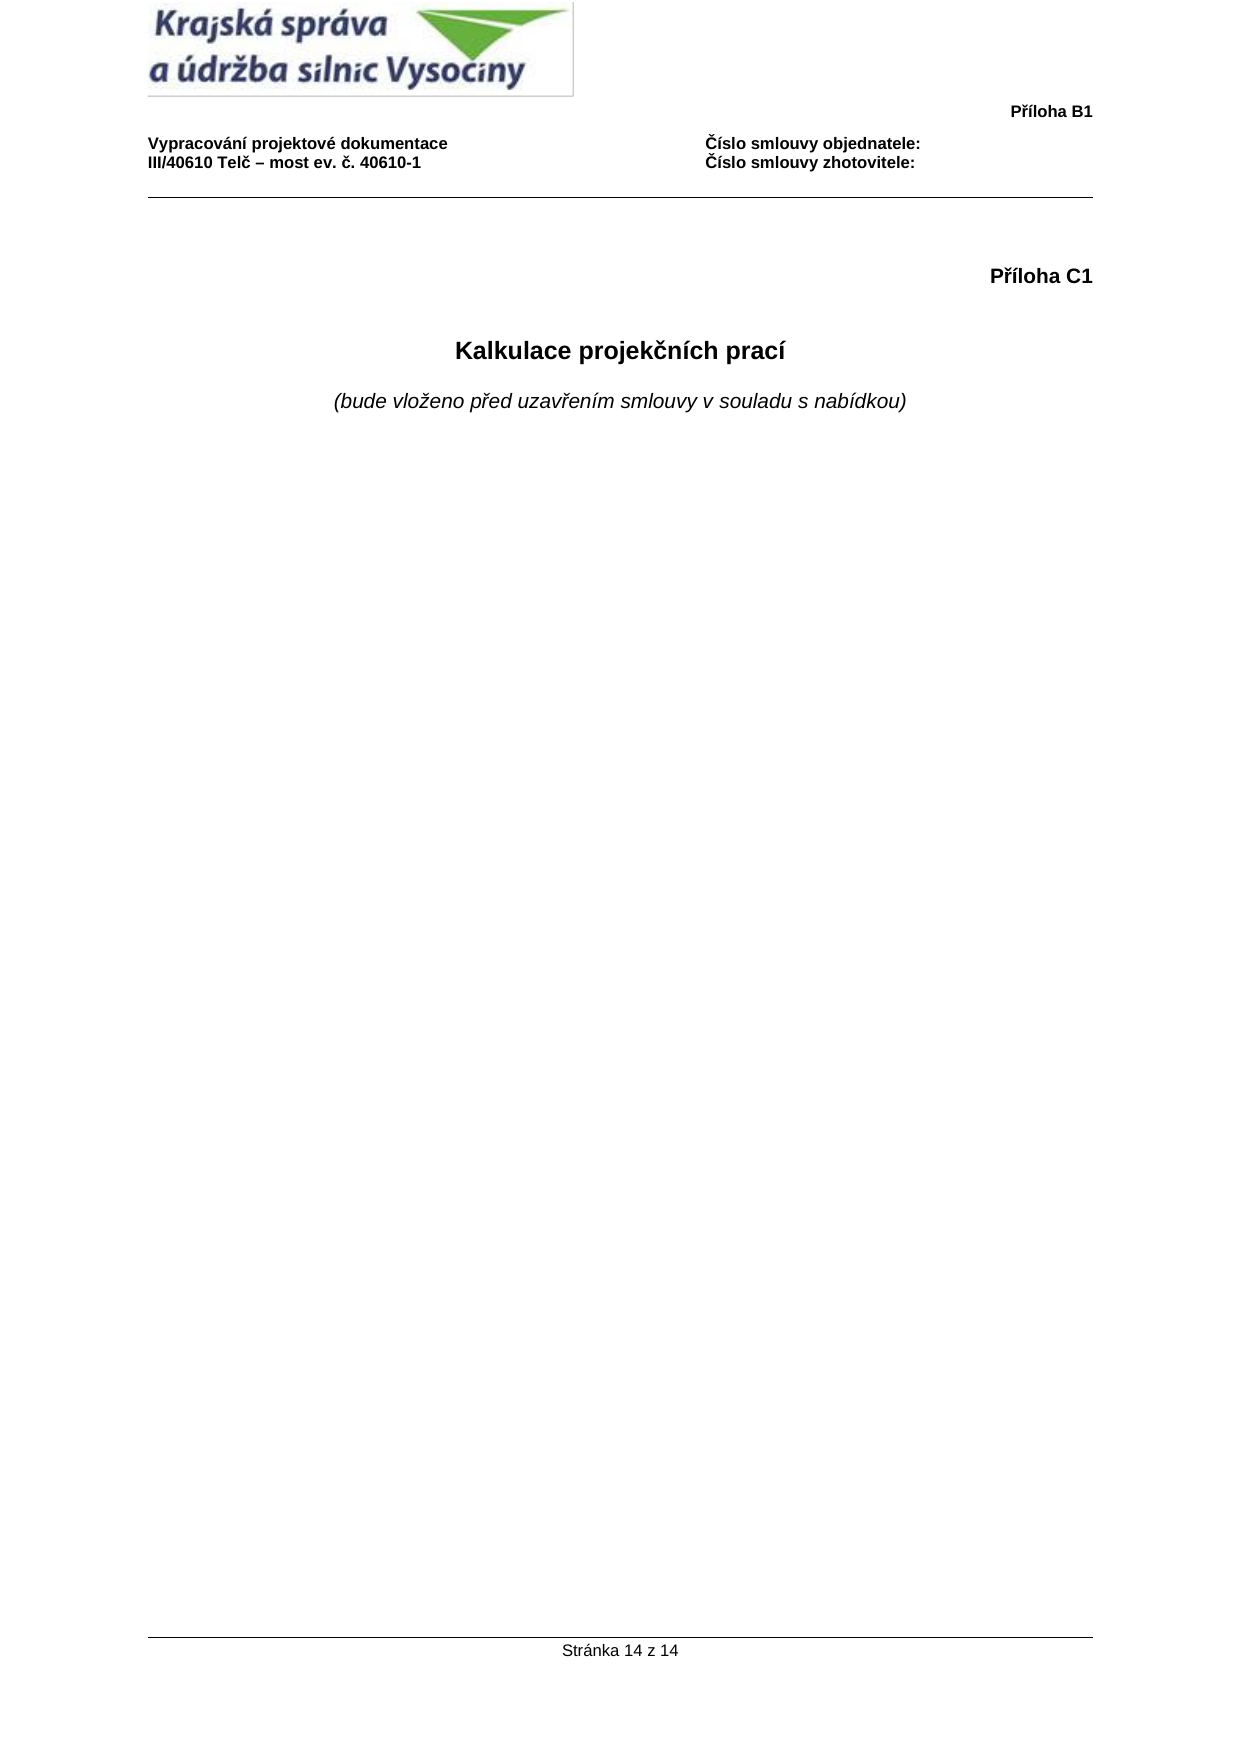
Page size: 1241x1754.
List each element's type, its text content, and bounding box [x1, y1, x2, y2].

text Příloha C1 [148, 264, 1093, 288]
picture [147, 2, 574, 98]
text Kalkulace projekčních prací [148, 336, 1093, 365]
text (bude vloženo před uzavřením smlouvy v souladu s nabídkou) [148, 389, 1093, 413]
